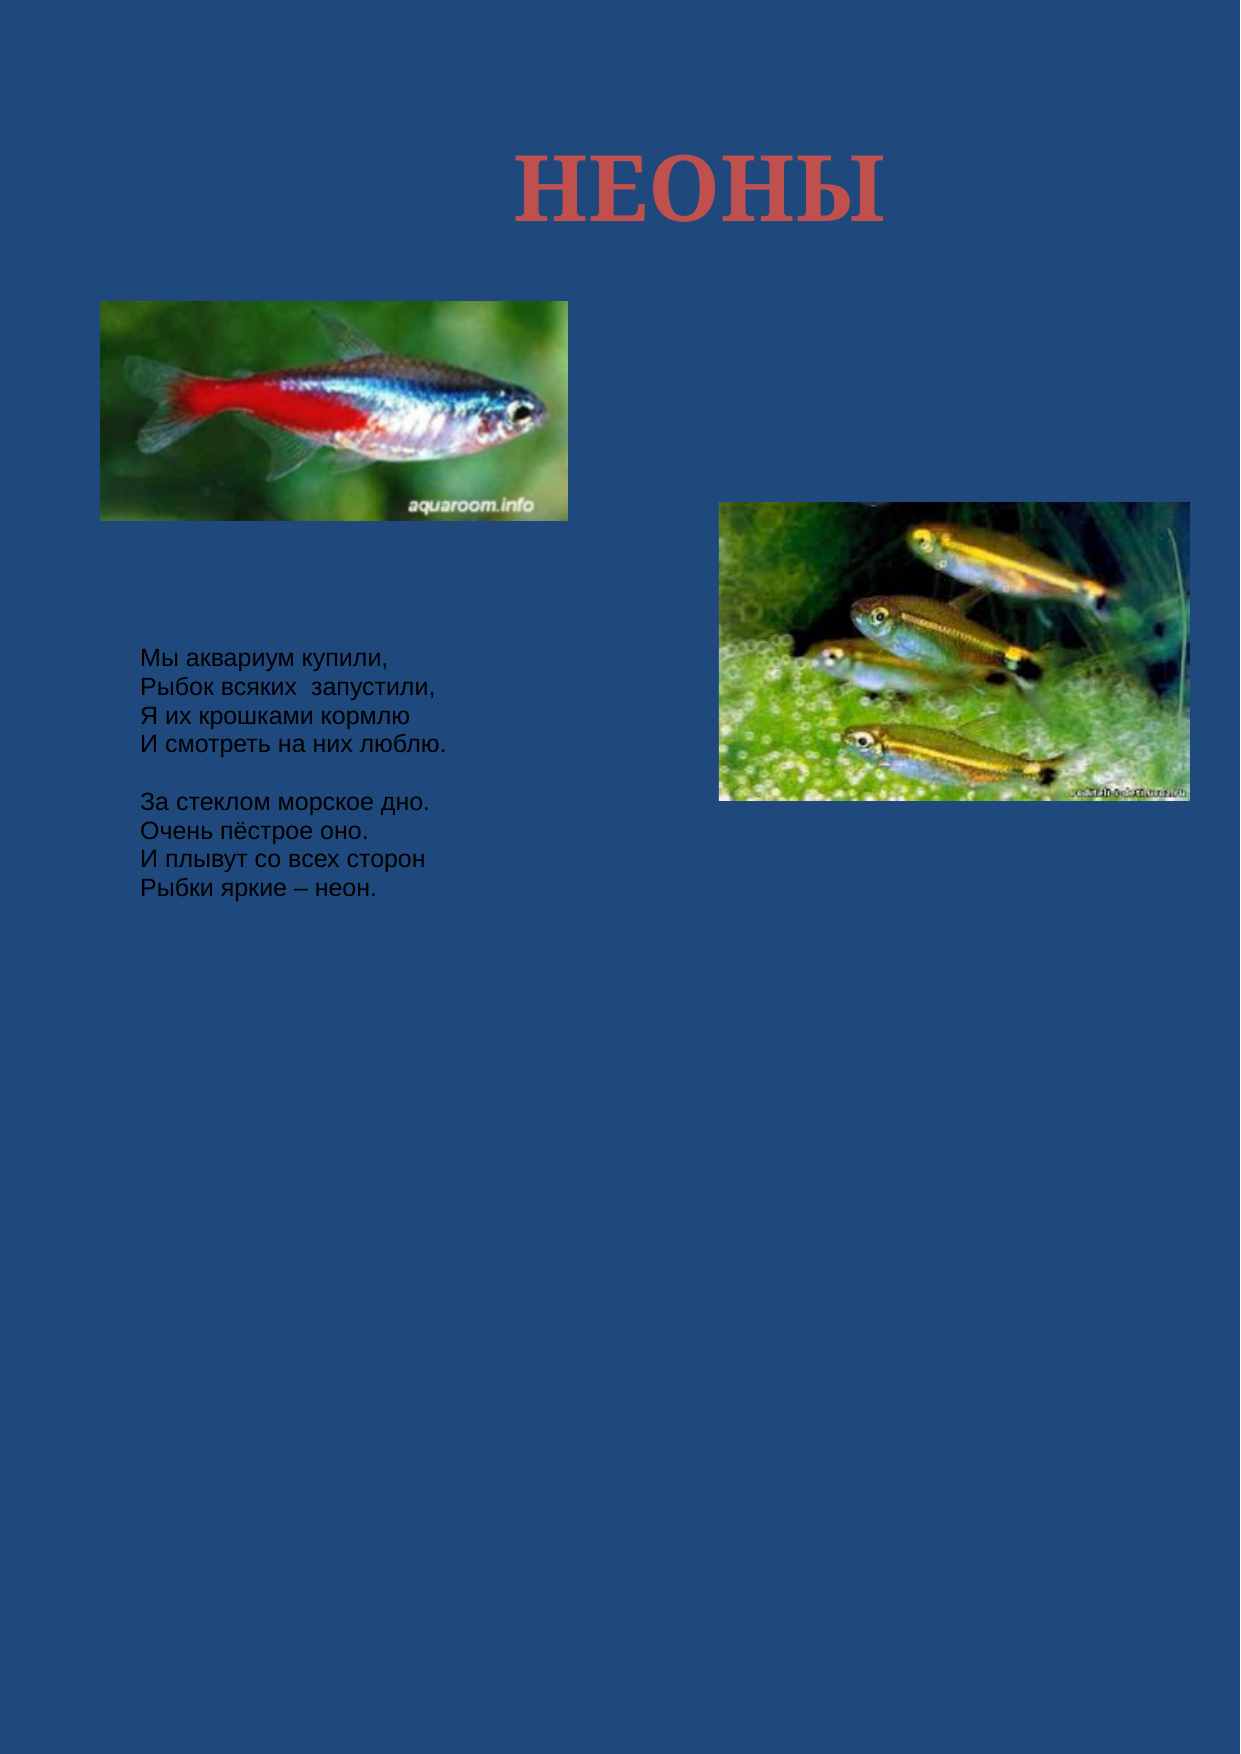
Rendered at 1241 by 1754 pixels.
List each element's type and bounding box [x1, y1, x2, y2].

picture [718, 502, 1190, 801]
picture [100, 301, 568, 521]
